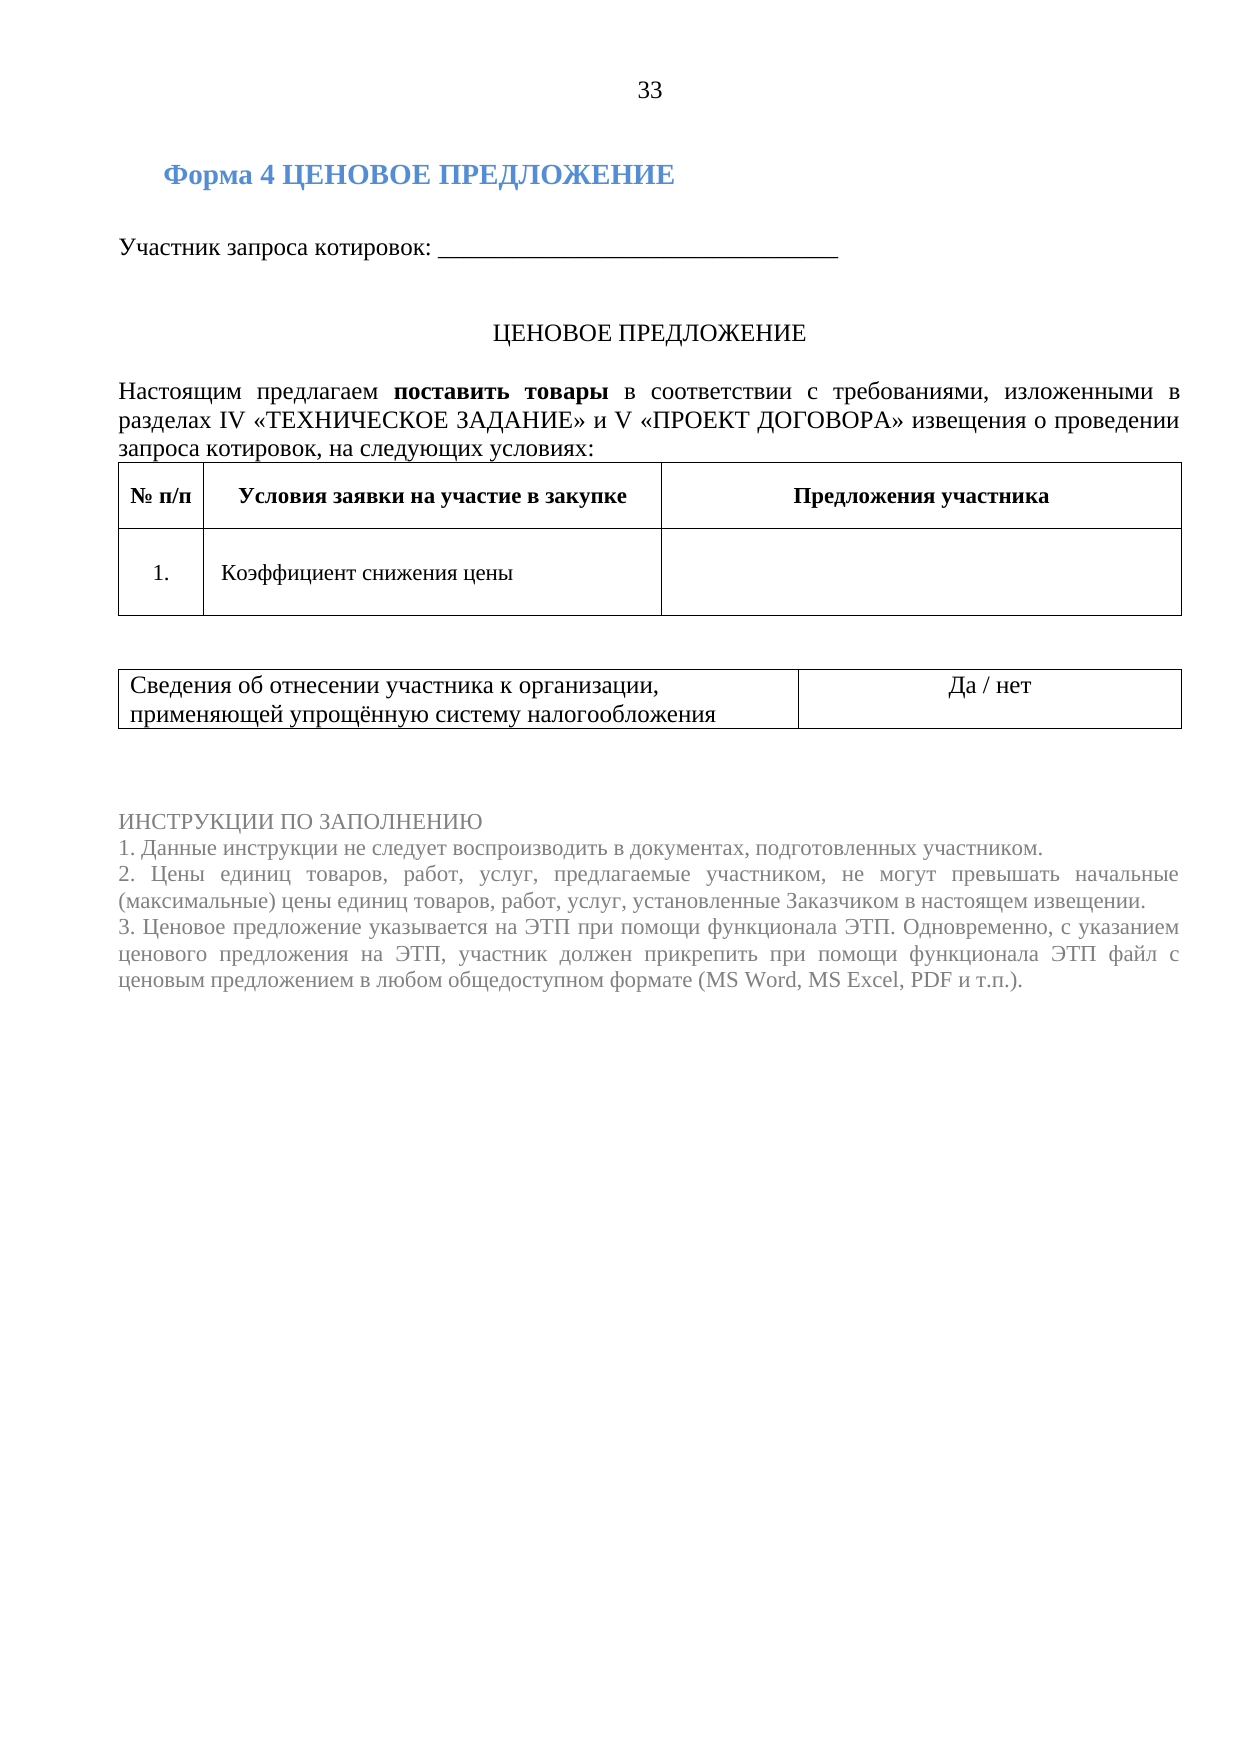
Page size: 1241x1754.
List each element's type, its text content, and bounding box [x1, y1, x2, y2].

subtitle Форма 4 ЦЕНОВОЕ ПРЕДЛОЖЕНИЕ [163, 157, 1181, 191]
table_header Да / нет [799, 670, 1181, 728]
text Участник запроса котировок: ________________________________ [118, 232, 1181, 261]
text 2. Цены единиц товаров, работ, услуг, предлагаемые участником, не могут превышать начальные (максимальные) цены единиц товаров, работ, услуг, установленные Заказчиком в настоящем извещении. [118, 861, 1181, 913]
table_header Предложения участника [662, 463, 1181, 528]
text ЦЕНОВОЕ ПРЕДЛОЖЕНИЕ [118, 318, 1181, 347]
table_cell 1. [119, 529, 203, 615]
table_cell Коэффициент снижения цены [204, 529, 661, 615]
table_cell [662, 529, 1181, 615]
table_header № п/п [119, 463, 203, 528]
text 3. Ценовое предложение указывается на ЭТП при помощи функционала ЭТП. Одновременно, с указанием ценового предложения на ЭТП, участник должен прикрепить при помощи функционала ЭТП файл с ценовым предложением в любом общедоступном формате (MS Word, MS Excel, PDF и т.п.). [118, 913, 1181, 992]
text 1. Данные инструкции не следует воспроизводить в документах, подготовленных участником. [118, 834, 1181, 861]
table_header Условия заявки на участие в закупке [204, 463, 661, 528]
text ИНСТРУКЦИИ ПО ЗАПОЛНЕНИЮ [118, 808, 1181, 834]
table_header Сведения об отнесении участника к организации, применяющей упрощённую систему налогообложения [119, 670, 798, 728]
text Настоящим предлагаем поставить товары в соответствии с требованиями, изложенными в разделах IV «ТЕХНИЧЕСКОЕ ЗАДАНИЕ» и V «ПРОЕКТ ДОГОВОРА» извещения о проведении запроса котировок, на следующих условиях: [118, 376, 1181, 462]
